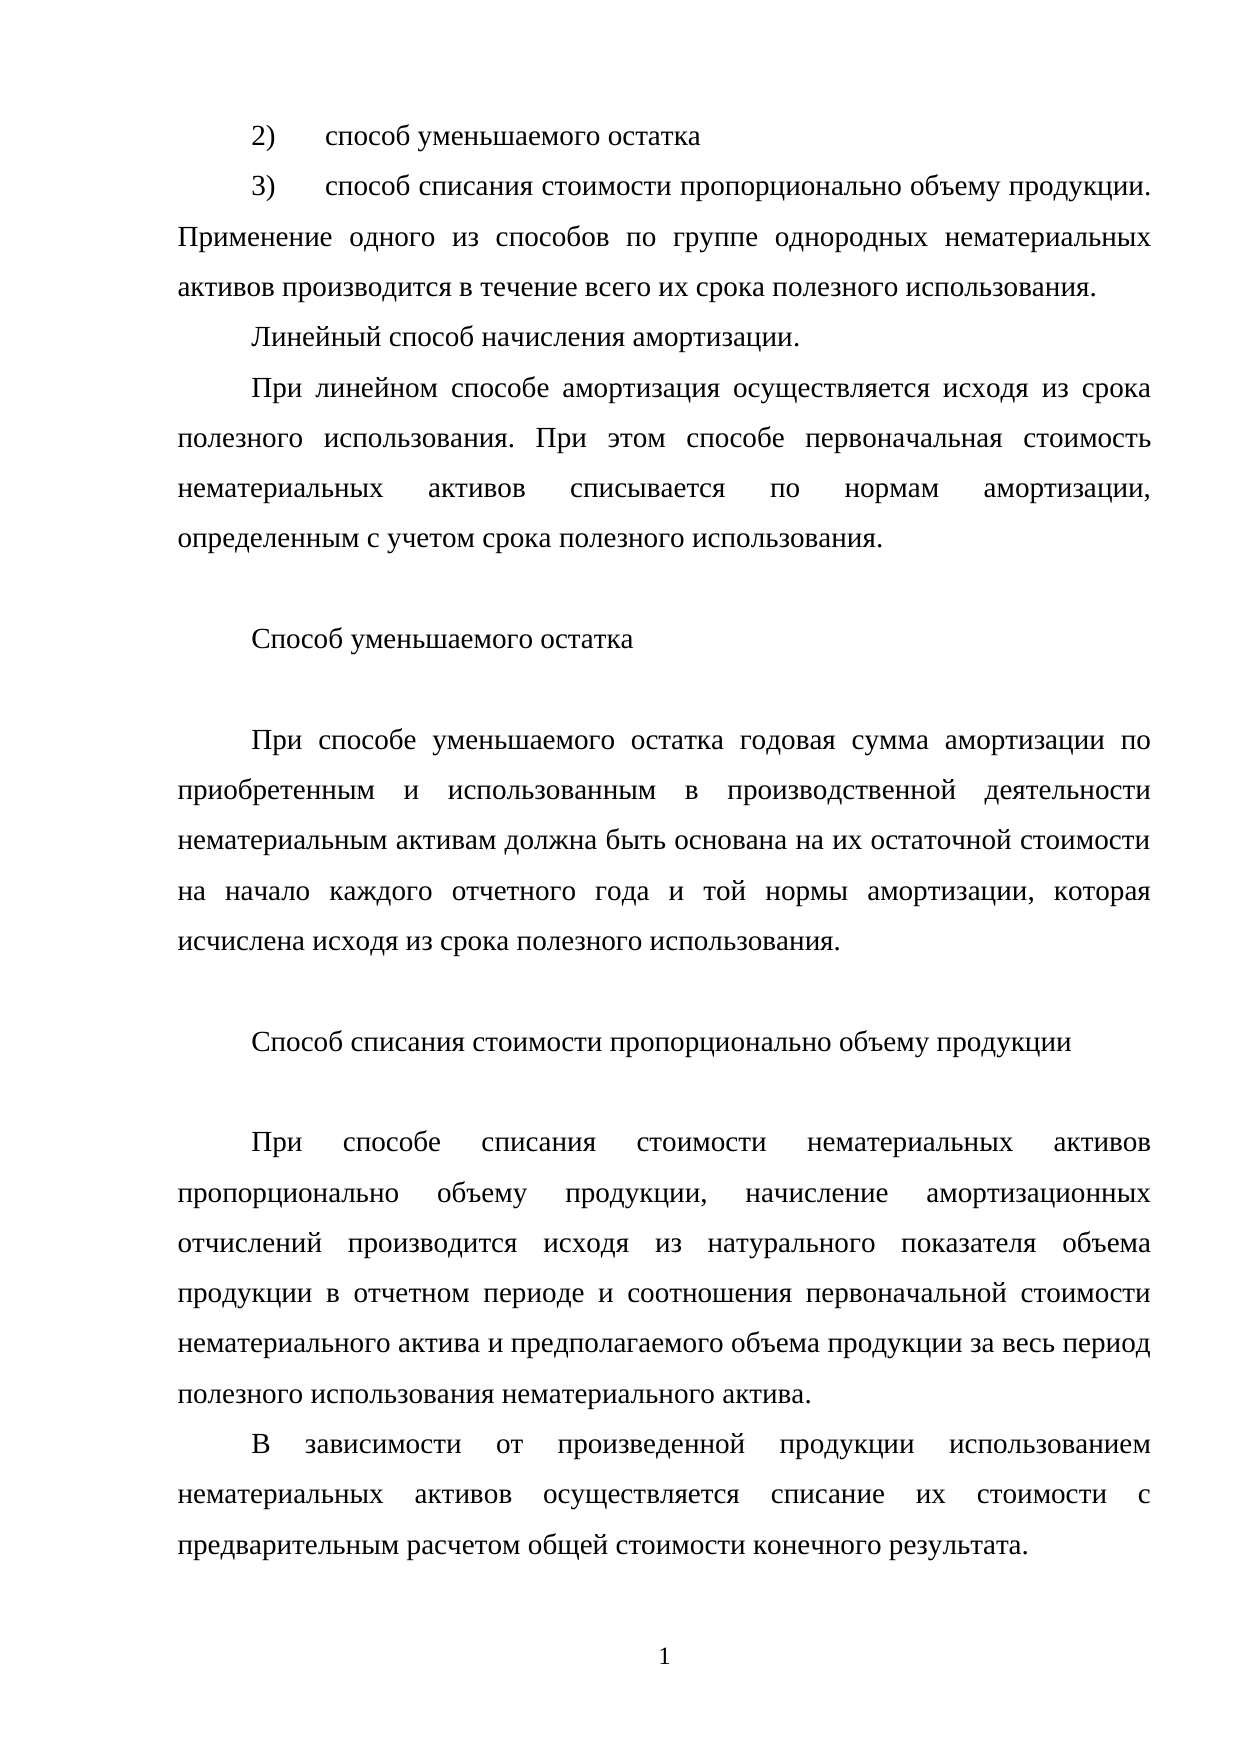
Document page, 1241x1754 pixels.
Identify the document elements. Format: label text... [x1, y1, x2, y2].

text Линейный способ начисления амортизации. [177, 319, 1152, 353]
list способ уменьшаемого остатка [177, 118, 1152, 152]
text В зависимости от произведенной продукции использованием нематериальных активов осуществляется списание их стоимости с предварительным расчетом общей стоимости конечного результата. [177, 1426, 1152, 1560]
text Способ списания стоимости пропорционально объему продукции [177, 1024, 1152, 1057]
text При способе уменьшаемого остатка годовая сумма амортизации по приобретенным и использованным в производственной деятельности нематериальным активам должна быть основана на их остаточной стоимости на начало каждого отчетного года и той нормы амортизации, которая исчислена исходя из срока полезного использования. [177, 722, 1152, 957]
list способ списания стоимости пропорционально объему продукции. Применение одного из способов по группе однородных нематериальных активов производится в течение всего их срока полезного использования. [177, 168, 1152, 303]
text При способе списания стоимости нематериальных активов пропорционально объему продукции, начисление амортизационных отчислений производится исходя из натурального показателя объема продукции в отчетном периоде и соотношения первоначальной стоимости нематериального актива и предполагаемого объема продукции за весь период полезного использования нематериального актива. [177, 1124, 1152, 1409]
text При линейном способе амортизация осуществляется исходя из срока полезного использования. При этом способе первоначальная стоимость нематериальных активов списывается по нормам амортизации, определенным с учетом срока полезного использования. [177, 370, 1152, 554]
text Способ уменьшаемого остатка [177, 621, 1152, 655]
